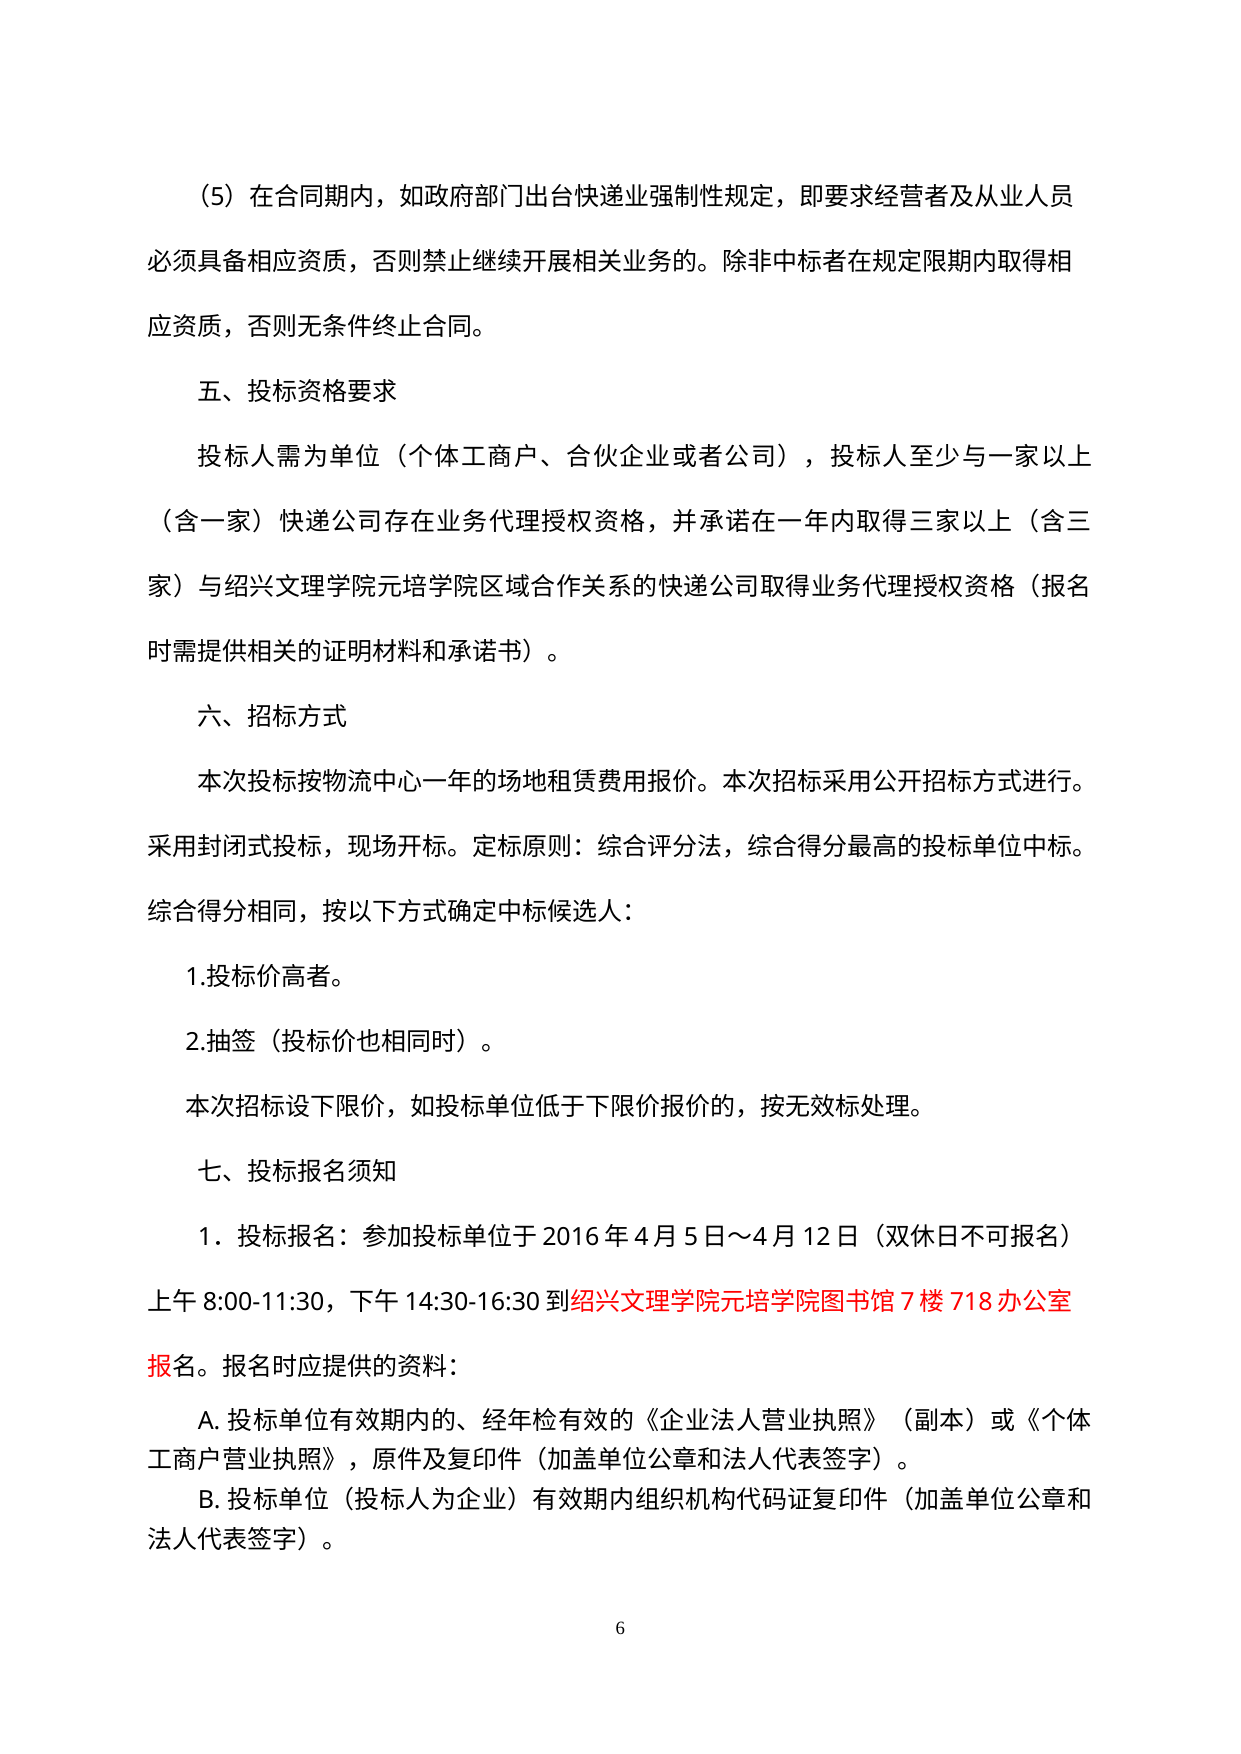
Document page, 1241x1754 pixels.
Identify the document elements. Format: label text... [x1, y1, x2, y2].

text 1．投标报名：参加投标单位于～（双休日不可报名）上午8:00-11:30，下午14:30-16:30到绍兴文理学院元培学院图书馆7楼718办公室报名。报名时应提供的资料： [148, 1202, 1092, 1397]
text （5）在合同期内，如政府部门出台快递业强制性规定，即要求经营者及从业人员必须具备相应资质，否则禁止继续开展相关业务的。除非中标者在规定限期内取得相应资质，否则无条件终止合同。 [148, 162, 1092, 357]
text 本次投标按物流中心一年的场地租赁费用报价。本次招标采用公开招标方式进行。采用封闭式投标，现场开标。定标原则：综合评分法，综合得分最高的投标单位中标。综合得分相同，按以下方式确定中标候选人： [148, 747, 1092, 942]
text A. 投标单位有效期内的、经年检有效的《企业法人营业执照》（副本）或《个体工商户营业执照》，原件及复印件（加盖单位公章和法人代表签字）。 [148, 1397, 1092, 1476]
text 1.投标价高者。 [148, 942, 1092, 1007]
text 六、招标方式 [148, 682, 1092, 747]
text 五、投标资格要求 [148, 357, 1092, 422]
text 2.抽签（投标价也相同时）。 [148, 1007, 1092, 1072]
text 七、投标报名须知 [148, 1137, 1092, 1202]
text B. 投标单位（投标人为企业）有效期内组织机构代码证复印件（加盖单位公章和法人代表签字）。 [148, 1476, 1092, 1555]
text 本次招标设下限价，如投标单位低于下限价报价的，按无效标处理。 [148, 1072, 1092, 1137]
text 投标人需为单位（个体工商户、合伙企业或者公司），投标人至少与一家以上（含一家）快递公司存在业务代理授权资格，并承诺在一年内取得三家以上（含三家）与绍兴文理学院元培学院区域合作关系的快递公司取得业务代理授权资格（报名时需提供相关的证明材料和承诺书）。 [148, 422, 1092, 682]
